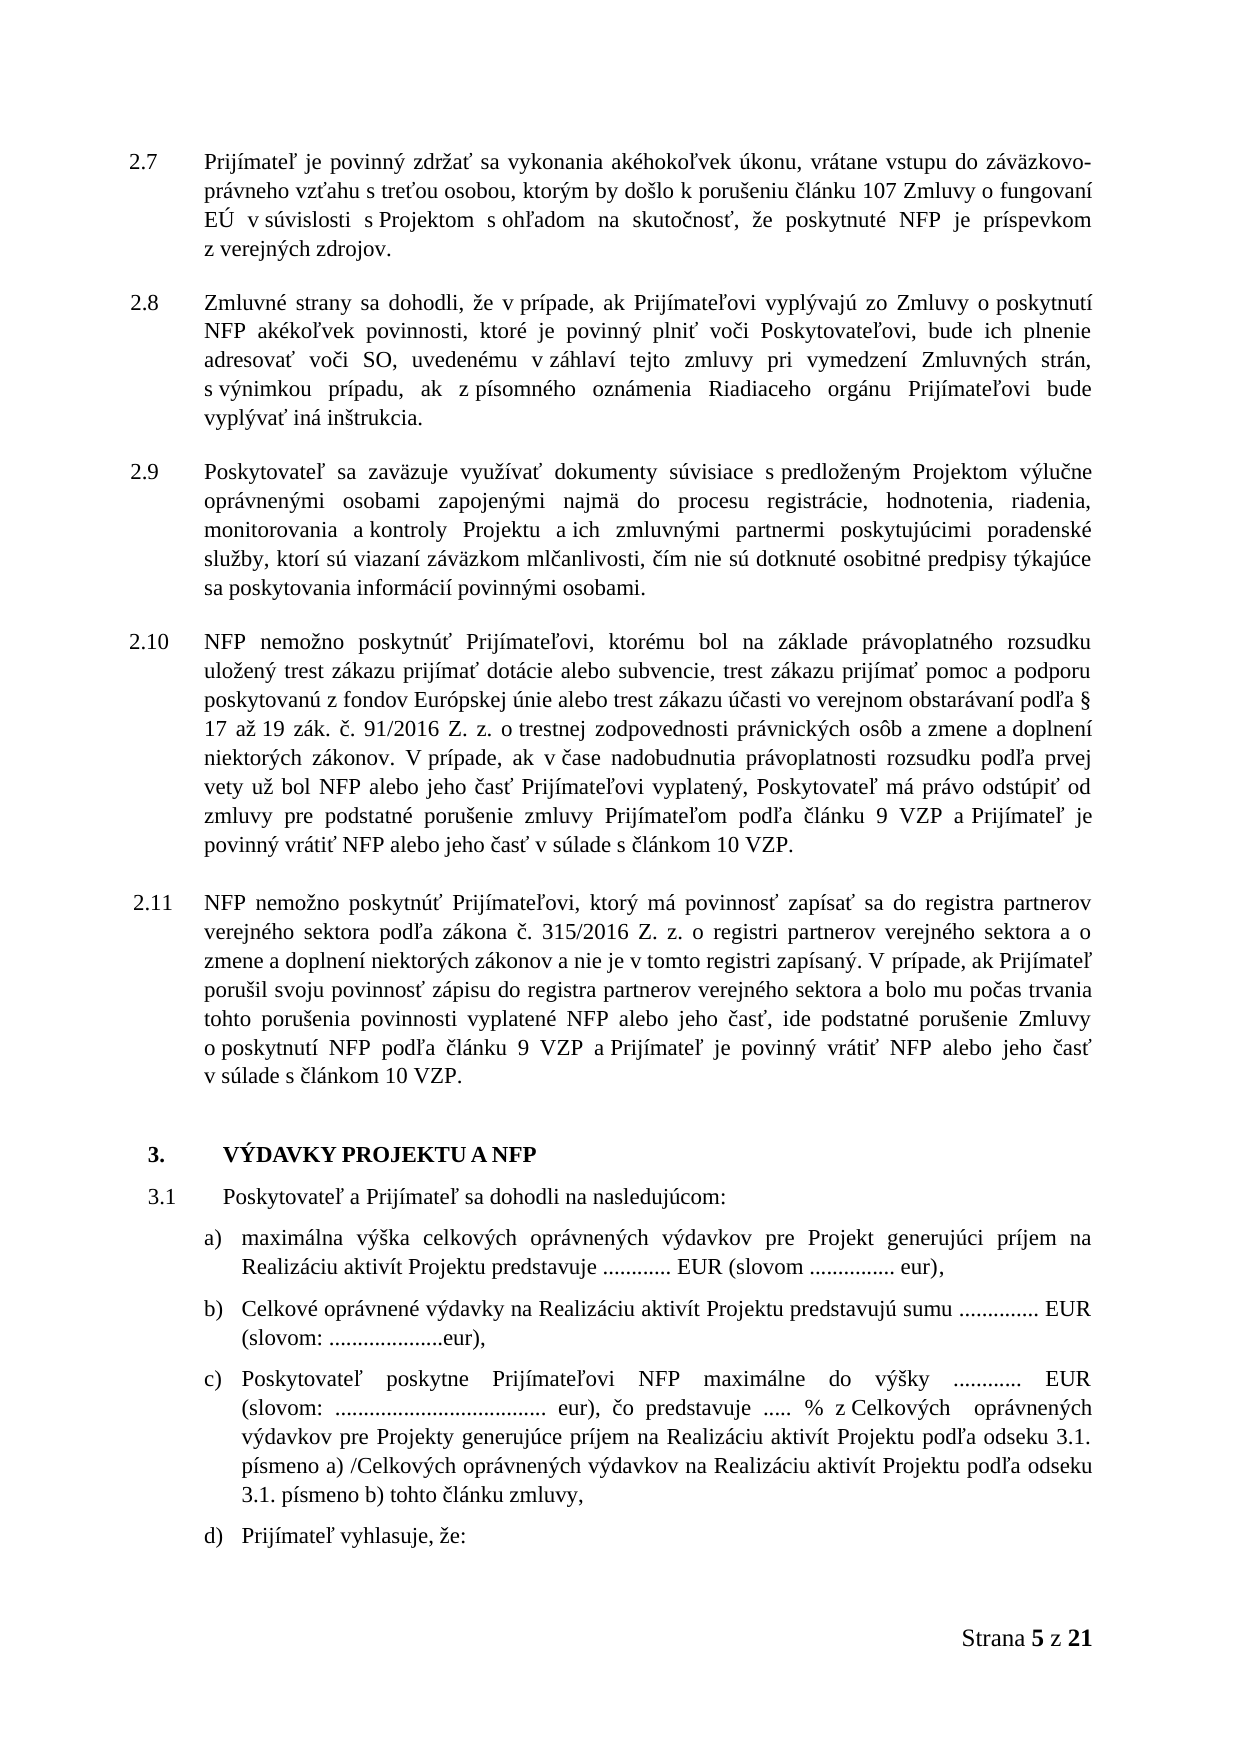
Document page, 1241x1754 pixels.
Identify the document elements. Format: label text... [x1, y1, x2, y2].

text Prijímateľ je povinný zdržať sa vykonania akéhokoľvek úkonu, vrátane vstupu do záväzkovo-právneho vzťahu s treťou osobou, ktorým by došlo k porušeniu článku 107 Zmluvy o fungovaní EÚ v súvislosti s Projektom s ohľadom na skutočnosť, že poskytnuté NFP je príspevkom z verejných zdrojov. [129, 148, 1092, 261]
text NFP nemožno poskytnúť Prijímateľovi, ktorému bol na základe právoplatného rozsudku uložený trest zákazu prijímať dotácie alebo subvencie, trest zákazu prijímať pomoc a podporu poskytovanú z fondov Európskej únie alebo trest zákazu účasti vo verejnom obstarávaní podľa § 17 až 19 zák. č. 91/2016 Z. z. o trestnej zodpovednosti právnických osôb a zmene a doplnení niektorých zákonov. V prípade, ak v čase nadobudnutia právoplatnosti rozsudku podľa prvej vety už bol NFP alebo jeho časť Prijímateľovi vyplatený, Poskytovateľ má právo odstúpiť od zmluvy pre podstatné porušenie zmluvy Prijímateľom podľa článku 9 VZP a Prijímateľ je povinný vrátiť NFP alebo jeho časť v súlade s článkom 10 VZP. [129, 628, 1092, 857]
text Zmluvné strany sa dohodli, že v prípade, ak Prijímateľovi vyplývajú zo Zmluvy o poskytnutí NFP akékoľvek povinnosti, ktoré je povinný plniť voči Poskytovateľovi, bude ich plnenie adresovať voči SO, uvedenému v záhlaví tejto zmluvy pri vymedzení Zmluvných strán, s výnimkou prípadu, ak z písomného oznámenia Riadiaceho orgánu Prijímateľovi bude vyplývať iná inštrukcia. [130, 288, 1092, 431]
text 2.11 NFP nemožno poskytnúť Prijímateľovi, ktorý má povinnosť zapísať sa do registra partnerov verejného sektora podľa zákona č. 315/2016 Z. z. o registri partnerov verejného sektora a o zmene a doplnení niektorých zákonov a nie je v tomto registri zapísaný. V prípade, ak Prijímateľ porušil svoju povinnosť zápisu do registra partnerov verejného sektora a bolo mu počas trvania tohto porušenia povinnosti vyplatené NFP alebo jeho časť, ide podstatné porušenie Zmluvy o poskytnutí NFP podľa článku 9 VZP a Prijímateľ je povinný vrátiť NFP alebo jeho časť v súlade s článkom 10 VZP. [133, 889, 1092, 1089]
text Poskytovateľ sa zaväzuje využívať dokumenty súvisiace s predloženým Projektom výlučne oprávnenými osobami zapojenými najmä do procesu registrácie, hodnotenia, riadenia, monitorovania a kontroly Projektu a ich zmluvnými partnermi poskytujúcimi poradenské služby, ktorí sú viazaní záväzkom mlčanlivosti, čím nie sú dotknuté osobitné predpisy týkajúce sa poskytovania informácií povinnými osobami. [130, 458, 1092, 601]
list Celkové oprávnené výdavky na Realizáciu aktivít Projektu predstavujú sumu .............. EUR (slovom: ....................eur), [204, 1295, 1092, 1350]
list Poskytovateľ poskytne Prijímateľovi NFP maximálne do výšky ............ EUR (slovom: ..................................... eur), čo predstavuje ..... % z Celkových oprávnených výdavkov pre Projekty generujúce príjem na Realizáciu aktivít Projektu podľa odseku 3.1. písmeno a) /Celkových oprávnených výdavkov na Realizáciu aktivít Projektu podľa odseku 3.1. písmeno b) tohto článku zmluvy, [204, 1365, 1092, 1507]
text VÝDAVKY PROJEKTU A NFP [148, 1141, 1092, 1168]
text Poskytovateľ a Prijímateľ sa dohodli na nasledujúcom: [148, 1183, 1092, 1209]
list maximálna výška celkových oprávnených výdavkov pre Projekt generujúci príjem na Realizáciu aktivít Projektu predstavuje ............ EUR (slovom ............... eur), [204, 1224, 1092, 1280]
list Prijímateľ vyhlasuje, že: [204, 1522, 1092, 1549]
